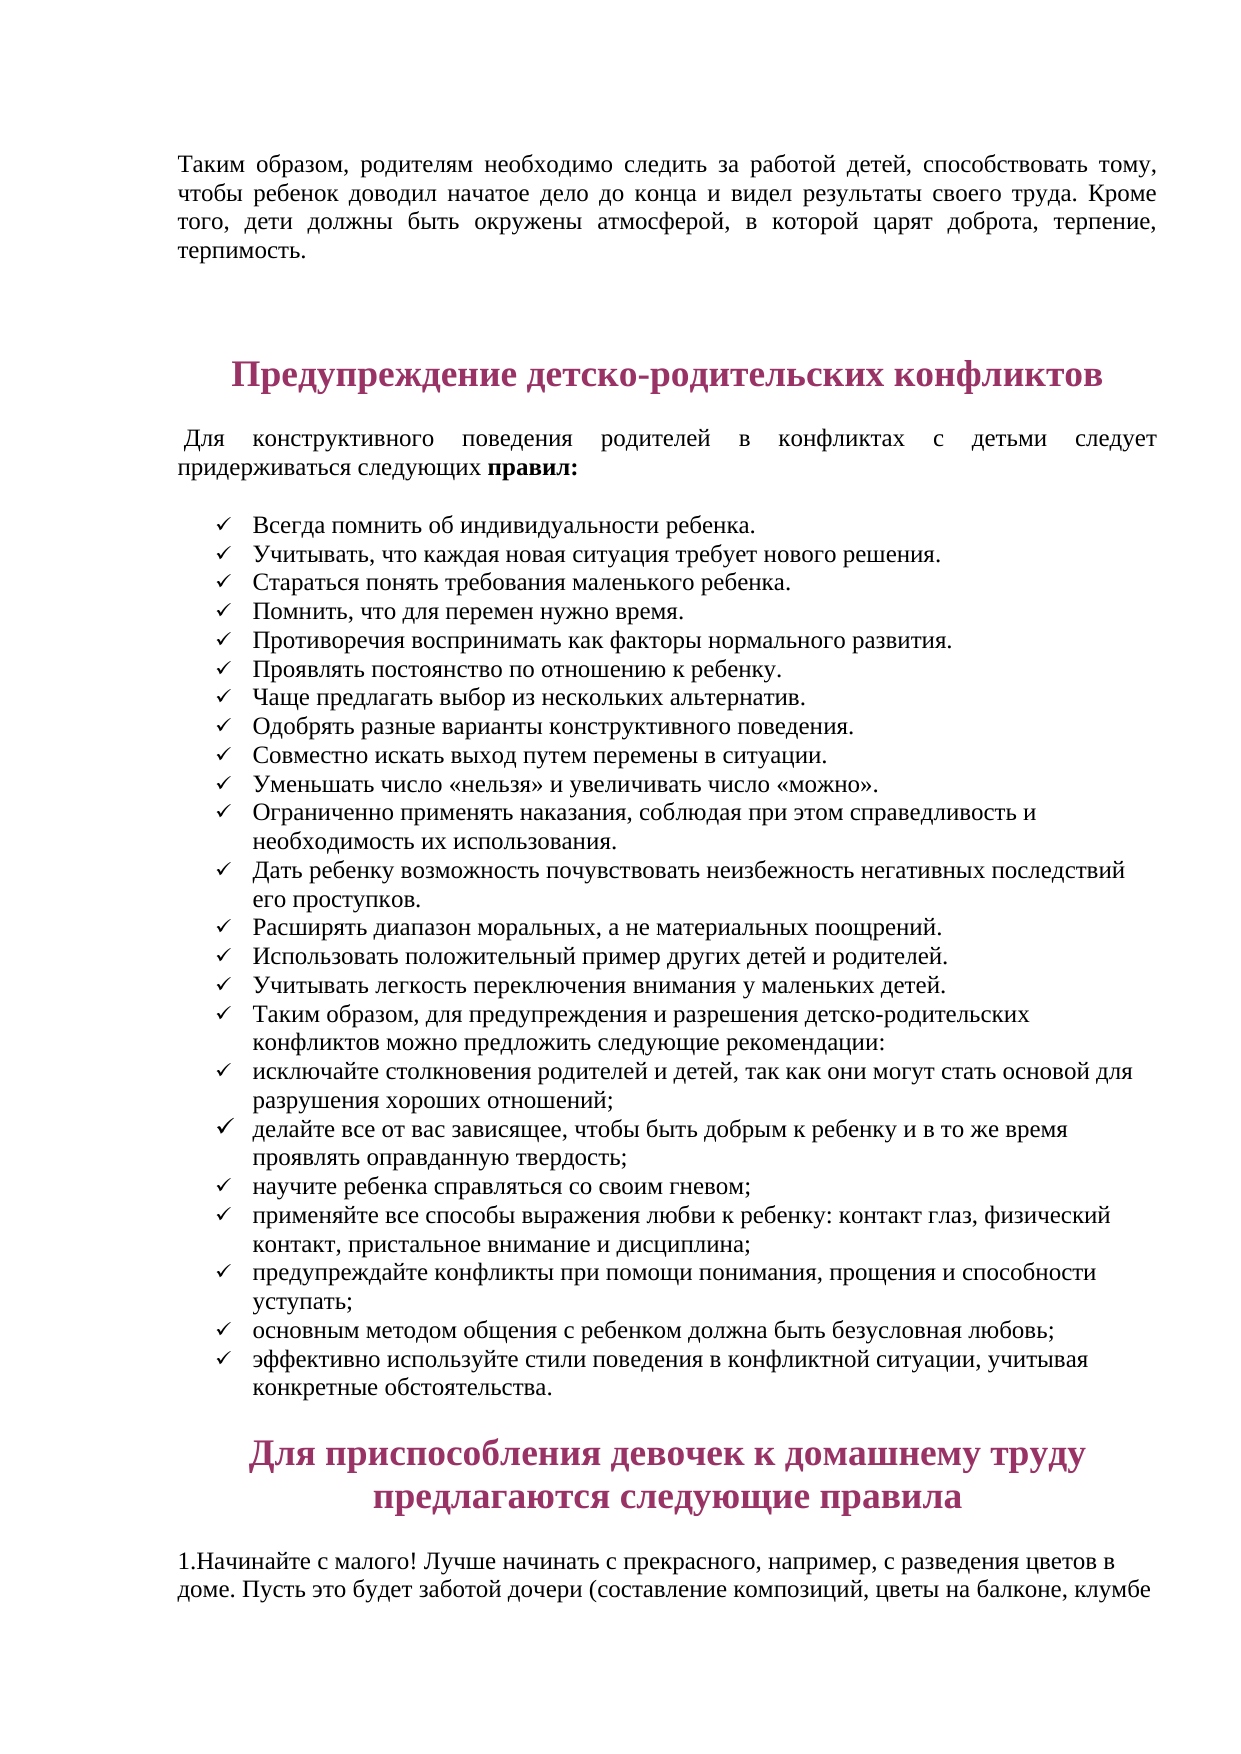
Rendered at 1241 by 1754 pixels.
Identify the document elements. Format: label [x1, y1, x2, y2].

table_cell [176, 118, 1159, 1605]
